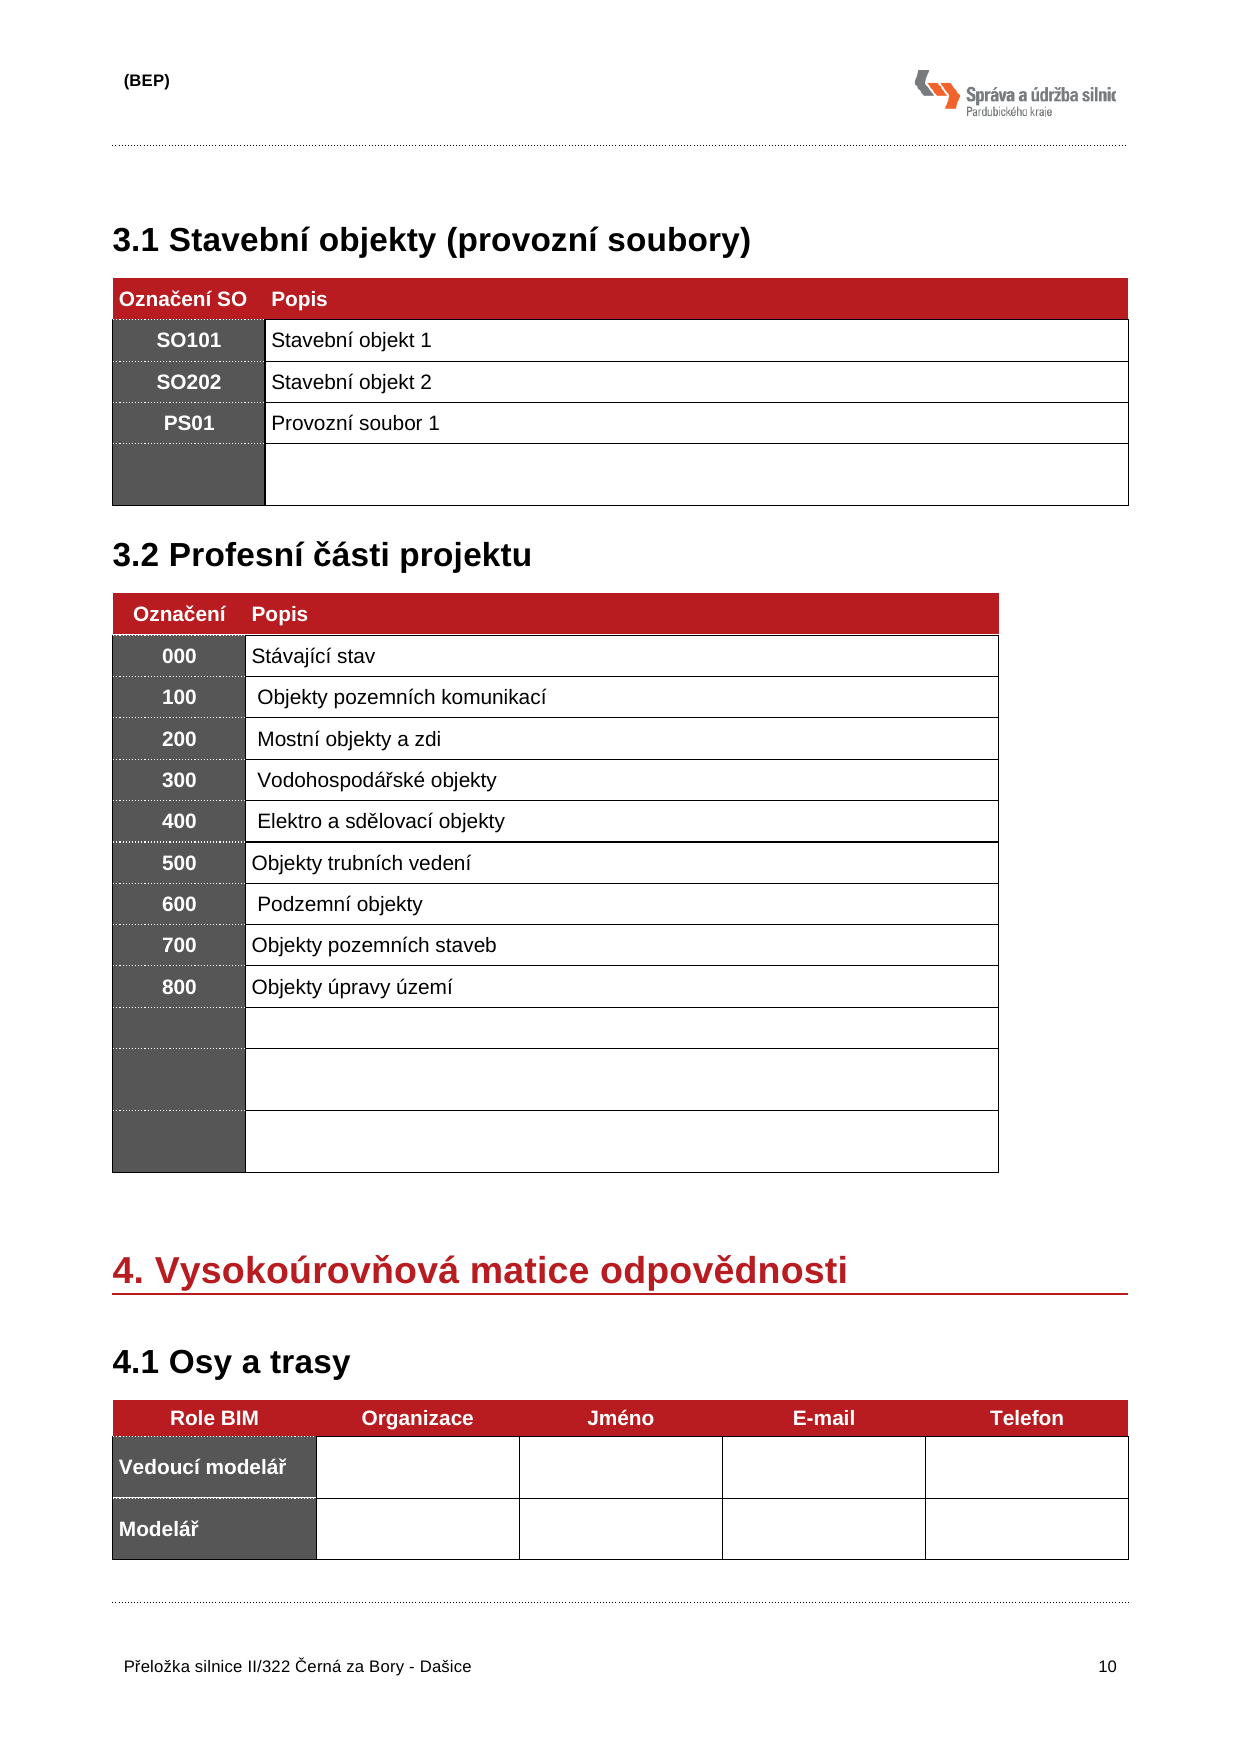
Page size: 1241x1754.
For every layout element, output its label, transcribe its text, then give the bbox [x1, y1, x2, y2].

table_cell Modelář [113, 1498, 316, 1559]
table_cell 300 [113, 759, 245, 800]
table_cell [113, 443, 264, 505]
table_cell [723, 1437, 925, 1497]
table_cell [246, 1111, 998, 1172]
table_cell Objekty úpravy území [246, 966, 998, 1007]
table_cell Stávající stav [246, 636, 998, 676]
table_cell SO101 [113, 319, 264, 361]
table_cell 100 [113, 676, 245, 717]
subtitle Profesní části projektu [112, 535, 1128, 574]
table_cell 700 [113, 924, 245, 965]
table_header Telefon [925, 1400, 1128, 1436]
table_header Popis [246, 593, 999, 634]
table_cell [113, 1007, 245, 1048]
subtitle Vysokoúrovňová matice odpovědnosti [112, 1248, 1128, 1293]
table_cell [723, 1499, 925, 1559]
table_cell [246, 1008, 998, 1048]
table_cell Mostní objekty a zdi [246, 718, 998, 759]
table_header Role BIM [113, 1400, 316, 1436]
table_cell Objekty pozemních staveb [246, 925, 998, 965]
table_cell Stavební objekt 1 [266, 320, 1128, 361]
table_cell [317, 1437, 519, 1497]
table_header Označení [113, 593, 246, 634]
table_cell Objekty pozemních komunikací [246, 677, 998, 717]
table_header Označení SO [113, 278, 265, 319]
table_cell [520, 1499, 722, 1559]
table_cell Elektro a sdělovací objekty [246, 801, 998, 841]
table_cell Provozní soubor 1 [266, 403, 1128, 443]
table_cell Objekty trubních vedení [246, 843, 998, 883]
table_cell [266, 444, 1128, 505]
table_cell Podzemní objekty [246, 884, 998, 924]
table_cell 200 [113, 717, 245, 759]
table_cell PS01 [113, 402, 264, 443]
table_header Organizace [316, 1400, 519, 1436]
table_cell [246, 1049, 998, 1110]
table_cell Vedoucí modelář [113, 1436, 316, 1497]
table_cell [113, 1110, 245, 1172]
table_header Popis [265, 278, 1128, 319]
table_cell 800 [113, 965, 245, 1007]
table_cell SO202 [113, 361, 264, 402]
table_cell Vodohospodářské objekty [246, 760, 998, 800]
table_cell 400 [113, 800, 245, 841]
table_cell [113, 1048, 245, 1110]
table_header E-mail [722, 1400, 925, 1436]
table_cell [317, 1499, 519, 1559]
table_cell 600 [113, 883, 245, 924]
subtitle Stavební objekty (provozní soubory) [112, 220, 1128, 258]
table_header Jméno [519, 1400, 722, 1436]
table_cell 000 [113, 635, 245, 676]
table_cell [926, 1499, 1128, 1559]
table_cell [520, 1437, 722, 1497]
table_cell [926, 1437, 1128, 1497]
table_cell 500 [113, 841, 245, 883]
table_cell Stavební objekt 2 [266, 362, 1128, 402]
subtitle Osy a trasy [112, 1342, 1128, 1380]
